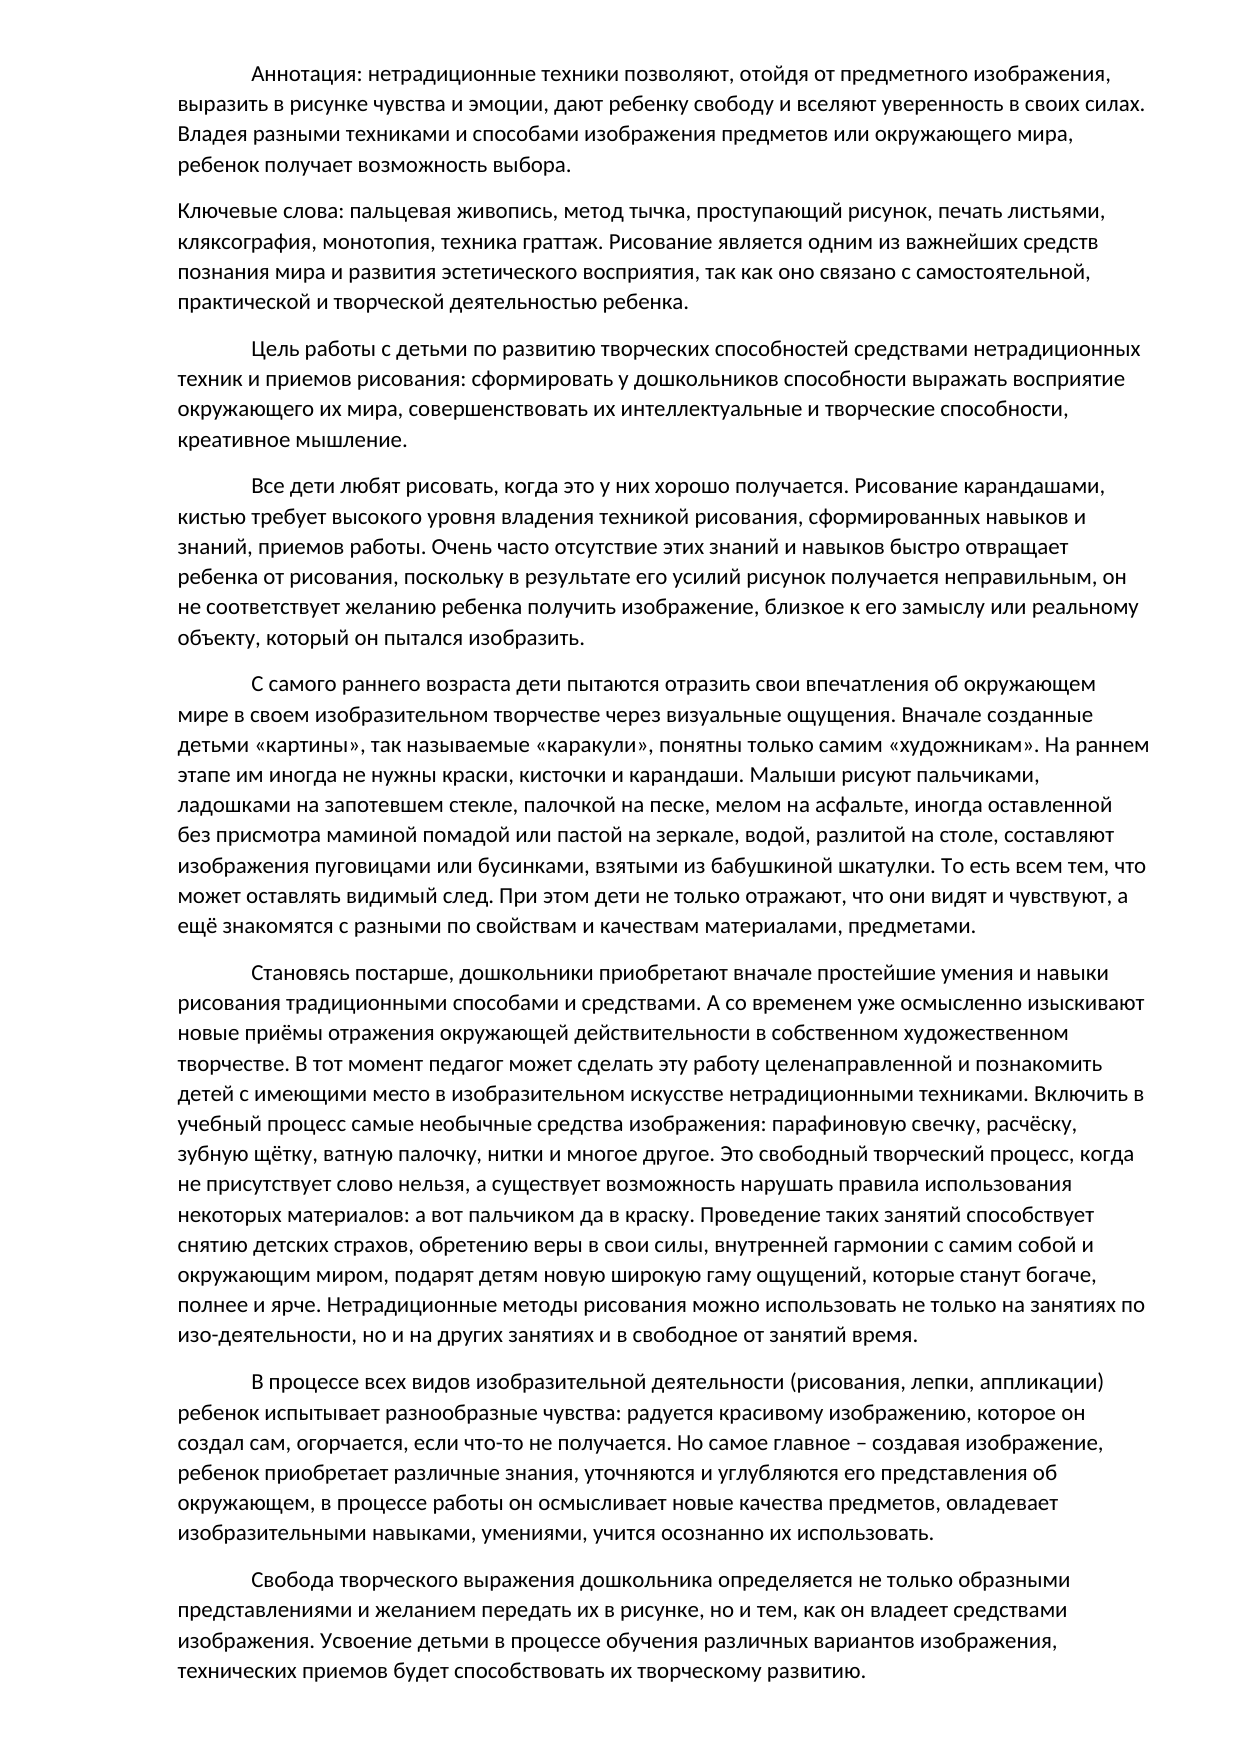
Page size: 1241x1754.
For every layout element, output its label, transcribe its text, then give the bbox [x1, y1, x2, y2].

text Аннотация: нетрадиционные техники позволяют, отойдя от предметного изображения, выразить в рисунке чувства и эмоции, дают ребенку свободу и вселяют уверенность в своих силах. Владея разными техниками и способами изображения предметов или окружающего мира, ребенок получает возможность выбора. [177, 59, 1152, 178]
text Ключевые слова: пальцевая живопись, метод тычка, проступающий рисунок, печать листьями, кляксография, монотопия, техника граттаж. Рисование является одним из важнейших средств познания мира и развития эстетического восприятия, так как оно связано с самостоятельной, практической и творческой деятельностью ребенка. [177, 197, 1152, 315]
text Становясь постарше, дошкольники приобретают вначале простейшие умения и навыки рисования традиционными способами и средствами. А со временем уже осмысленно изыскивают новые приёмы отражения окружающей действительности в собственном художественном творчестве. В тот момент педагог может сделать эту работу целенаправленной и познакомить детей с имеющими место в изобразительном искусстве нетрадиционными техниками. Включить в учебный процесс самые необычные средства изображения: парафиновую свечку, расчёску, зубную щётку, ватную палочку, нитки и многое другое. Это свободный творческий процесс, когда не присутствует слово нельзя, а существует возможность нарушать правила использования некоторых материалов: а вот пальчиком да в краску. Проведение таких занятий способствует снятию детских страхов, обретению веры в свои силы, внутренней гармонии с самим собой и окружающим миром, подарят детям новую широкую гаму ощущений, которые станут богаче, полнее и ярче. Нетрадиционные методы рисования можно использовать не только на занятиях по изо-деятельности, но и на других занятиях и в свободное от занятий время. [177, 958, 1152, 1348]
text Свобода творческого выражения дошкольника определяется не только образными представлениями и желанием передать их в рисунке, но и тем, как он владеет средствами изображения. Усвоение детьми в процессе обучения различных вариантов изображения, технических приемов будет способствовать их творческому развитию. [177, 1565, 1152, 1684]
text В процессе всех видов изобразительной деятельности (рисования, лепки, аппликации) ребенок испытывает разнообразные чувства: радуется красивому изображению, которое он создал сам, огорчается, если что-то не получается. Но самое главное – создавая изображение, ребенок приобретает различные знания, уточняются и углубляются его представления об окружающем, в процессе работы он осмысливает новые качества предметов, овладевает изобразительными навыками, умениями, учится осознанно их использовать. [177, 1367, 1152, 1546]
text Цель работы с детьми по развитию творческих способностей средствами нетрадиционных техник и приемов рисования: сформировать у дошкольников способности выражать восприятие окружающего их мира, совершенствовать их интеллектуальные и творческие способности, креативное мышление. [177, 334, 1152, 453]
text Все дети любят рисовать, когда это у них хорошо получается. Рисование карандашами, кистью требует высокого уровня владения техникой рисования, сформированных навыков и знаний, приемов работы. Очень часто отсутствие этих знаний и навыков быстро отвращает ребенка от рисования, поскольку в результате его усилий рисунок получается неправильным, он не соответствует желанию ребенка получить изображение, близкое к его замыслу или реальному объекту, который он пытался изобразить. [177, 472, 1152, 651]
text С самого раннего возраста дети пытаются отразить свои впечатления об окружающем мире в своем изобразительном творчестве через визуальные ощущения. Вначале созданные детьми «картины», так называемые «каракули», понятны только самим «художникам». На раннем этапе им иногда не нужны краски, кисточки и карандаши. Малыши рисуют пальчиками, ладошками на запотевшем стекле, палочкой на песке, мелом на асфальте, иногда оставленной без присмотра маминой помадой или пастой на зеркале, водой, разлитой на столе, составляют изображения пуговицами или бусинками, взятыми из бабушкиной шкатулки. То есть всем тем, что может оставлять видимый след. При этом дети не только отражают, что они видят и чувствуют, а ещё знакомятся с разными по свойствам и качествам материалами, предметами. [177, 669, 1152, 939]
